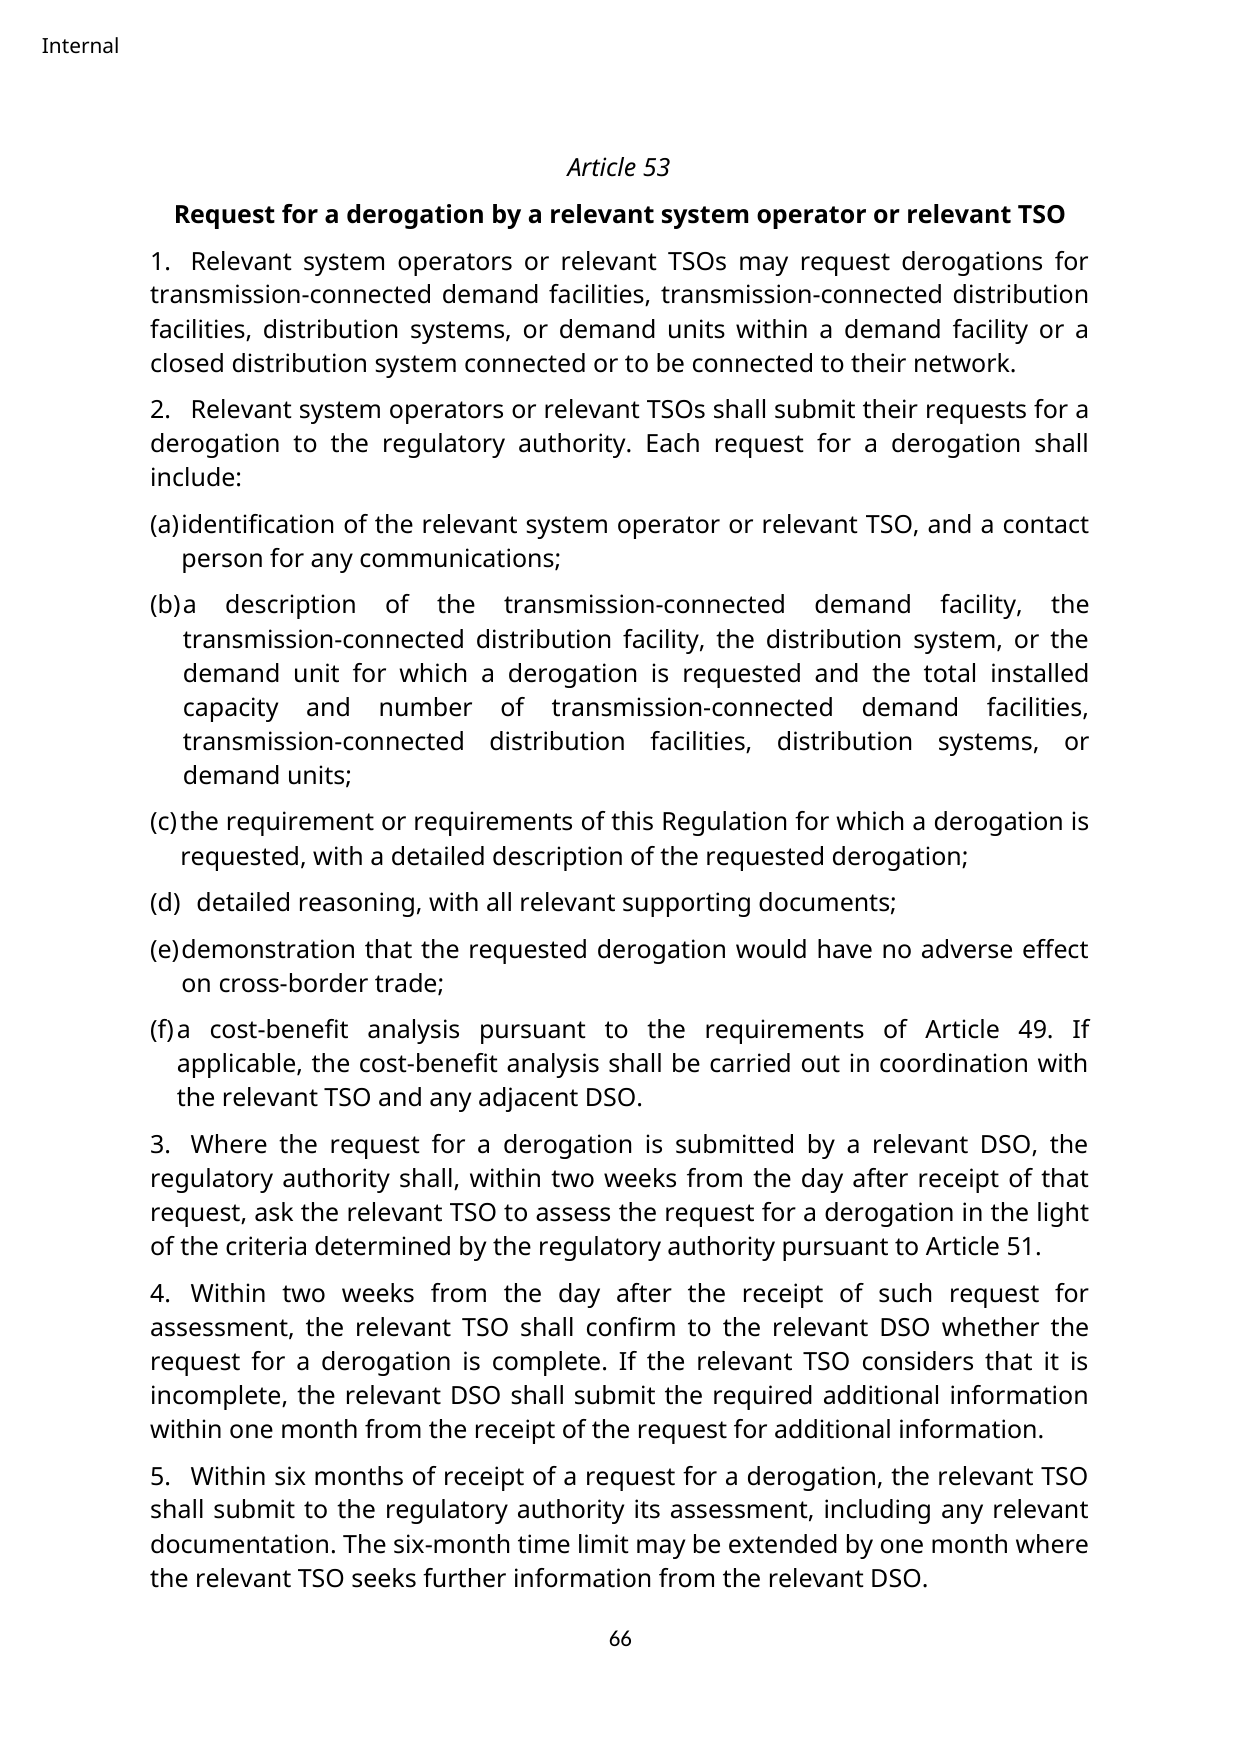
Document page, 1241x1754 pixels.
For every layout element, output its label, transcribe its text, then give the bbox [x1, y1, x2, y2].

table_header (b) [150, 575, 183, 792]
text 5. Within six months of receipt of a request for a derogation, the relevant TSO shall submit to the regulatory authority its assessment, including any relevant documentation. The six-month time limit may be extended by one month where the relevant TSO seeks further information from the relevant DSO. [150, 1458, 1090, 1594]
table_header (c) [150, 792, 180, 872]
table_header a cost-benefit analysis pursuant to the requirements of Article 49. If applicable, the cost-benefit analysis shall be carried out in coordination with the relevant TSO and any adjacent DSO. [177, 999, 1090, 1114]
table_header detailed reasoning, with all relevant supporting documents; [196, 872, 1090, 919]
text 2. Relevant system operators or relevant TSOs shall submit their requests for a derogation to the regulatory authority. Each request for a derogation shall include: [150, 392, 1090, 494]
table_header (a) [150, 494, 181, 575]
text Article 53 [150, 150, 1090, 184]
table_header a description of the transmission-connected demand facility, the transmission-connected distribution facility, the distribution system, or the demand unit for which a derogation is requested and the total installed capacity and number of transmission-connected demand facilities, transmission-connected distribution facilities, distribution systems, or demand units; [183, 575, 1090, 792]
table_header demonstration that the requested derogation would have no adverse effect on cross-border trade; [181, 919, 1090, 999]
text 1. Relevant system operators or relevant TSOs may request derogations for transmission-connected demand facilities, transmission-connected distribution facilities, distribution systems, or demand units within a demand facility or a closed distribution system connected or to be connected to their network. [150, 243, 1090, 379]
table_header (f) [150, 999, 177, 1114]
table_header the requirement or requirements of this Regulation for which a derogation is requested, with a detailed description of the requested derogation; [180, 792, 1090, 872]
text 3. Where the request for a derogation is submitted by a relevant DSO, the regulatory authority shall, within two weeks from the day after receipt of that request, ask the relevant TSO to assess the request for a derogation in the light of the criteria determined by the regulatory authority pursuant to Article 51. [150, 1127, 1090, 1263]
text 4. Within two weeks from the day after the receipt of such request for assessment, the relevant TSO shall confirm to the relevant DSO whether the request for a derogation is complete. If the relevant TSO considers that it is incomplete, the relevant DSO shall submit the required additional information within one month from the receipt of the request for additional information. [150, 1275, 1090, 1446]
table_header identification of the relevant system operator or relevant TSO, and a contact person for any communications; [181, 494, 1090, 575]
table_header (e) [150, 919, 181, 999]
table_header (d) [150, 872, 196, 919]
text Request for a derogation by a relevant system operator or relevant TSO [150, 197, 1090, 231]
